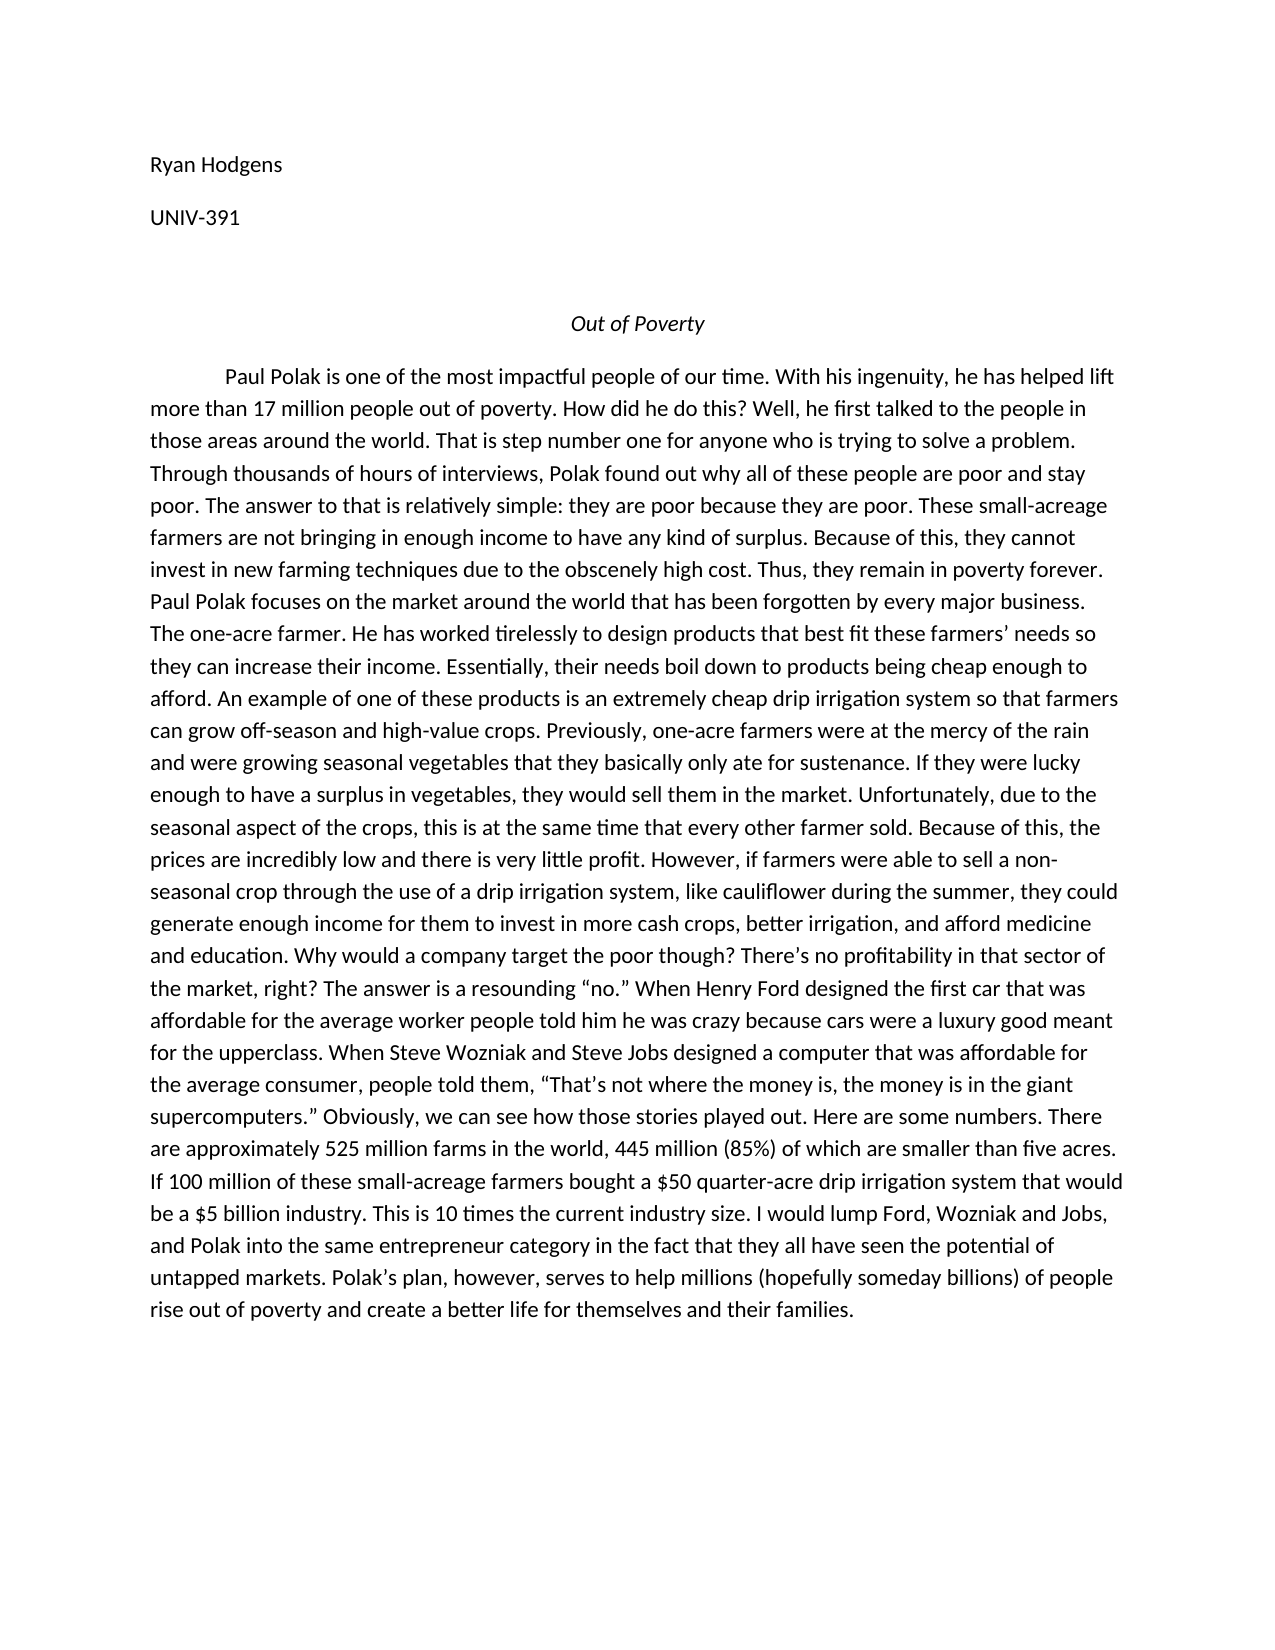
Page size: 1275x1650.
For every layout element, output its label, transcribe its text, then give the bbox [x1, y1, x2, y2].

text UNIV-391 [150, 203, 1125, 231]
text Out of Poverty [150, 309, 1125, 337]
text Paul Polak is one of the most impactful people of our time. With his ingenuity, he has helped lift more than 17 million people out of poverty. How did he do this? Well, he first talked to the people in those areas around the world. That is step number one for anyone who is trying to solve a problem. Through thousands of hours of interviews, Polak found out why all of these people are poor and stay poor. The answer to that is relatively simple: they are poor because they are poor. These small-acreage farmers are not bringing in enough income to have any kind of surplus. Because of this, they cannot invest in new farming techniques due to the obscenely high cost. Thus, they remain in poverty forever. Paul Polak focuses on the market around the world that has been forgotten by every major business. The one-acre farmer. He has worked tirelessly to design products that best fit these farmers’ needs so they can increase their income. Essentially, their needs boil down to products being cheap enough to afford. An example of one of these products is an extremely cheap drip irrigation system so that farmers can grow off-season and high-value crops. Previously, one-acre farmers were at the mercy of the rain and were growing seasonal vegetables that they basically only ate for sustenance. If they were lucky enough to have a surplus in vegetables, they would sell them in the market. Unfortunately, due to the seasonal aspect of the crops, this is at the same time that every other farmer sold. Because of this, the prices are incredibly low and there is very little profit. However, if farmers were able to sell a non-seasonal crop through the use of a drip irrigation system, like cauliflower during the summer, they could generate enough income for them to invest in more cash crops, better irrigation, and afford medicine and education. Why would a company target the poor though? There’s no profitability in that sector of the market, right? The answer is a resounding “no.” When Henry Ford designed the first car that was affordable for the average worker people told him he was crazy because cars were a luxury good meant for the upperclass. When Steve Wozniak and Steve Jobs designed a computer that was affordable for the average consumer, people told them, “That’s not where the money is, the money is in the giant supercomputers.” Obviously, we can see how those stories played out. Here are some numbers. There are approximately 525 million farms in the world, 445 million (85%) of which are smaller than five acres. If 100 million of these small-acreage farmers bought a $50 quarter-acre drip irrigation system that would be a $5 billion industry. This is 10 times the current industry size. I would lump Ford, Wozniak and Jobs, and Polak into the same entrepreneur category in the fact that they all have seen the potential of untapped markets. Polak’s plan, however, serves to help millions (hopefully someday billions) of people rise out of poverty and create a better life for themselves and their families. [150, 362, 1125, 1323]
text Ryan Hodgens [150, 150, 1125, 178]
